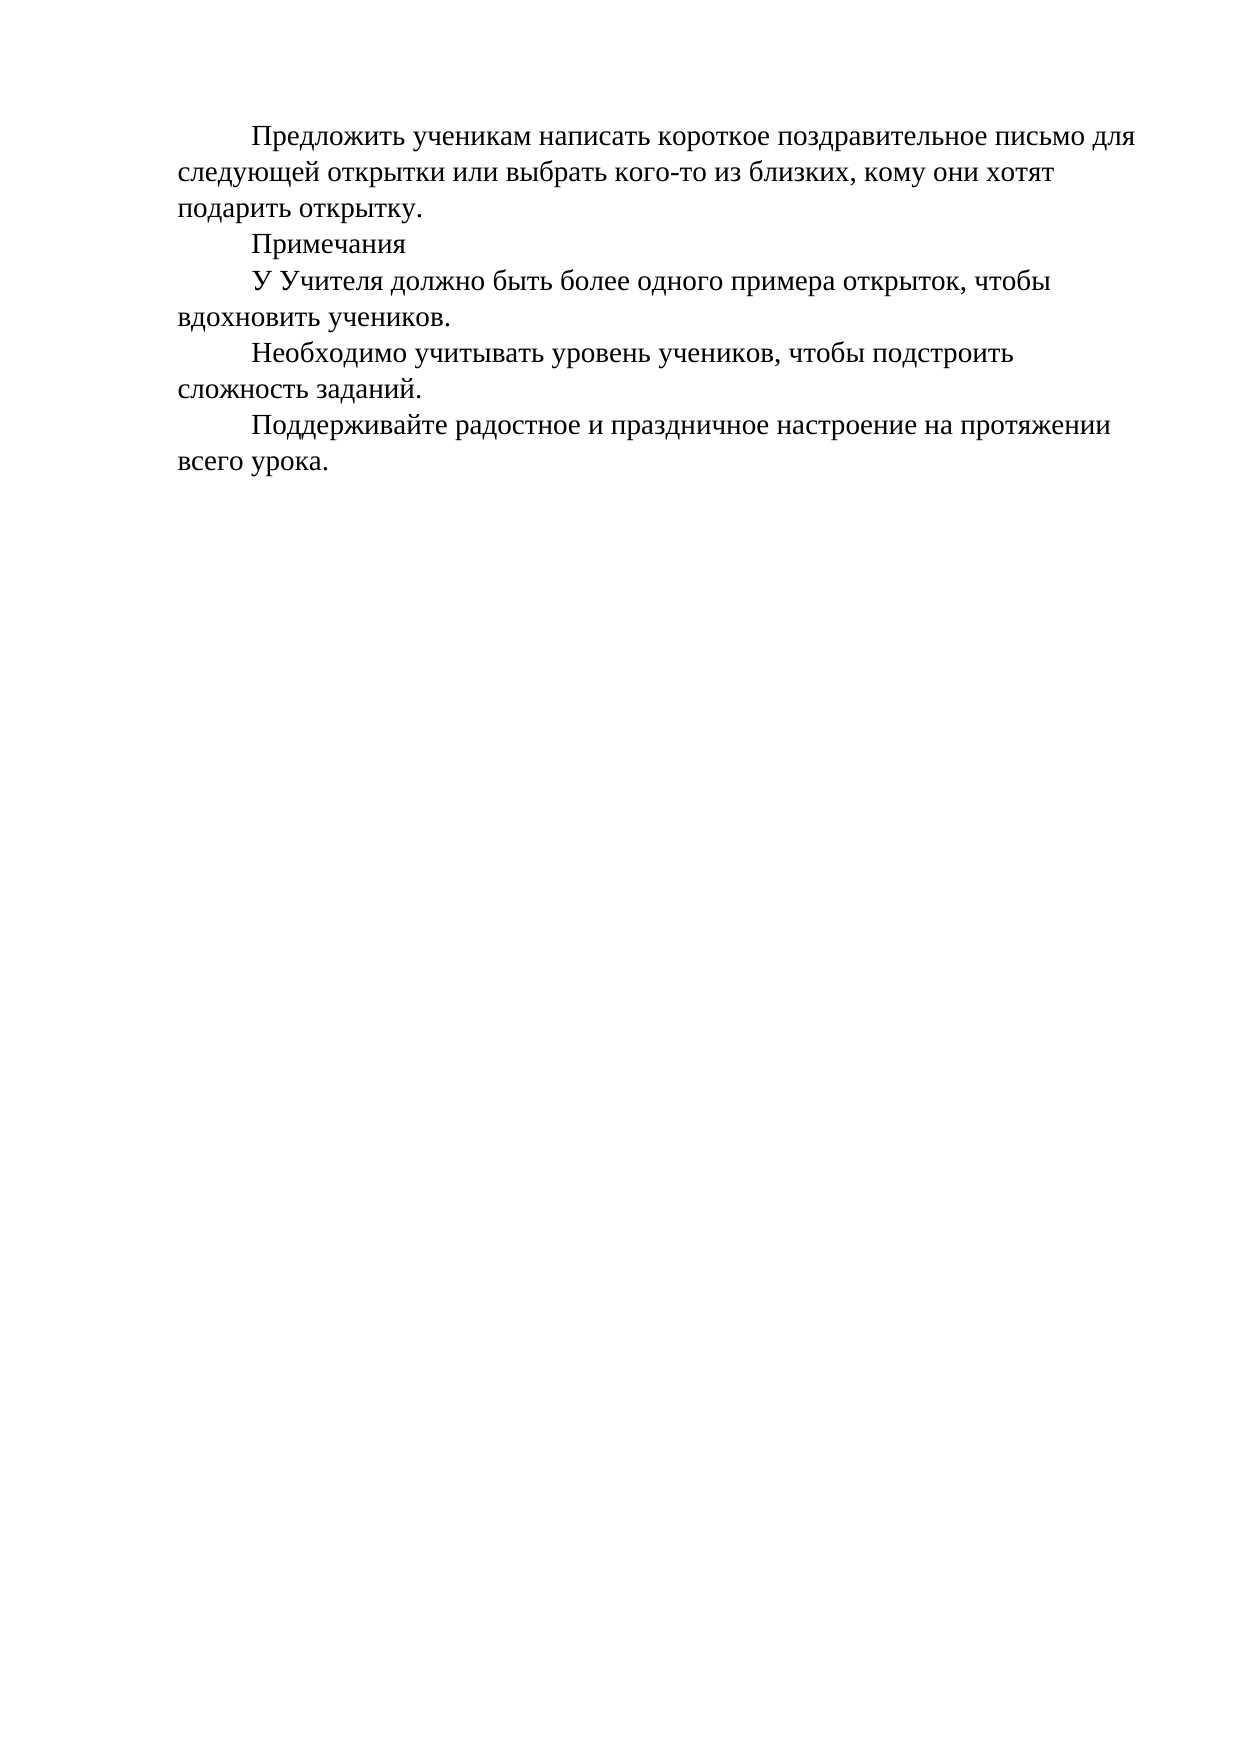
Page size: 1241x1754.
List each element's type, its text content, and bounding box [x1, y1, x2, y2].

text Предложить ученикам написать короткое поздравительное письмо для следующей открытки или выбрать кого-то из близких, кому они хотят подарить открытку. [177, 118, 1152, 224]
text У Учителя должно быть более одного примера открыток, чтобы вдохновить учеников. [177, 263, 1152, 332]
text Примечания [177, 227, 1152, 260]
text Необходимо учитывать уровень учеников, чтобы подстроить сложность заданий. [177, 335, 1152, 405]
text Поддерживайте радостное и праздничное настроение на протяжении всего урока. [177, 407, 1152, 477]
